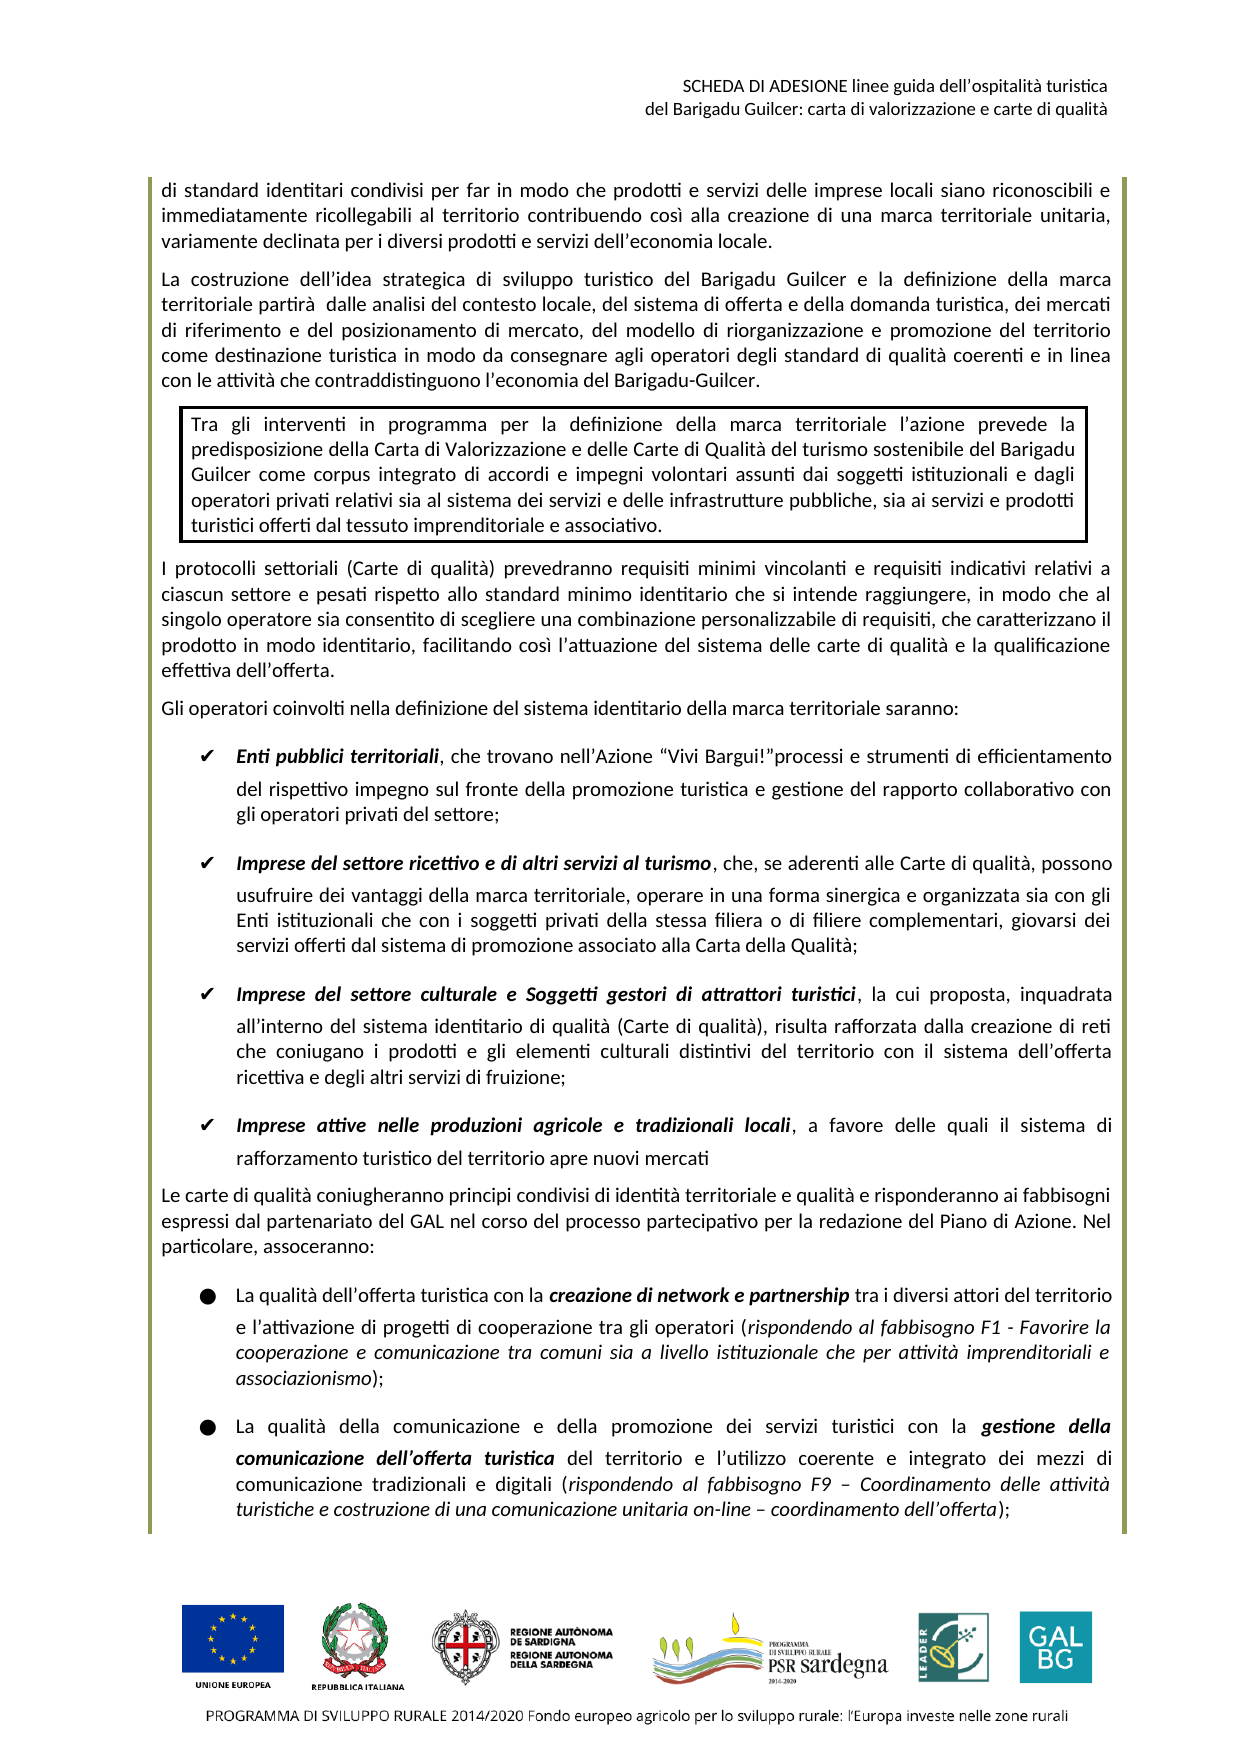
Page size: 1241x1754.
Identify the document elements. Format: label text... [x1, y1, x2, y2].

table_cell La qualità dell’offerta turistica con la creazione di network e partnership tra i diversi attori del territorio e l’attivazione di progetti di cooperazione tra gli operatori (rispondendo al fabbisogno F1 - Favorire la cooperazione e comunicazione tra comuni sia a livello istituzionale che per attività imprenditoriali e associazionismo); [152, 1271, 1122, 1403]
table_cell Le carte di qualità coniugheranno principi condivisi di identità territoriale e qualità e risponderanno ai fabbisogni espressi dal partenariato del GAL nel corso del processo partecipativo per la redazione del Piano di Azione. Nel particolare, assoceranno: [152, 1183, 1122, 1271]
table_cell Imprese del settore ricettivo e di altri servizi al turismo, che, se aderenti alle Carte di qualità, possono usufruire dei vantaggi della marca territoriale, operare in una forma sinergica e organizzata sia con gli Enti istituzionali che con i soggetti privati della stessa filiera o di filiere complementari, giovarsi dei servizi offerti dal sistema di promozione associato alla Carta della Qualità; [152, 839, 1122, 971]
table_cell La qualità della comunicazione e della promozione dei servizi turistici con la gestione della comunicazione dell’offerta turistica del territorio e l’utilizzo coerente e integrato dei mezzi di comunicazione tradizionali e digitali (rispondendo al fabbisogno F9 – Coordinamento delle attività turistiche e costruzione di una comunicazione unitaria on-line – coordinamento dell’offerta); [152, 1403, 1122, 1534]
table_cell Imprese del settore culturale e Soggetti gestori di attrattori turistici, la cui proposta, inquadrata all’interno del sistema identitario di qualità (Carte di qualità), risulta rafforzata dalla creazione di reti che coniugano i prodotti e gli elementi culturali distintivi del territorio con il sistema dell’offerta ricettiva e degli altri servizi di fruizione; [152, 971, 1122, 1102]
table_cell Enti pubblici territoriali, che trovano nell’Azione “Vivi Bargui!”processi e strumenti di efficientamento del rispettivo impegno sul fronte della promozione turistica e gestione del rapporto collaborativo con gli operatori privati del settore; [152, 733, 1122, 839]
table_cell Tra gli interventi in programma per la definizione della marca territoriale l’azione prevede la predisposizione della Carta di Valorizzazione e delle Carte di Qualità del turismo sostenibile del Barigadu Guilcer come corpus integrato di accordi e impegni volontari assunti dai soggetti istituzionali e dagli operatori privati relativi sia al sistema dei servizi e delle infrastrutture pubbliche, sia ai servizi e prodotti turistici offerti dal tessuto imprenditoriale e associativo. [152, 406, 1122, 556]
table_cell Imprese attive nelle produzioni agricole e tradizionali locali, a favore delle quali il sistema di rafforzamento turistico del territorio apre nuovi mercati [152, 1102, 1122, 1183]
table_cell I protocolli settoriali (Carte di qualità) prevedranno requisiti minimi vincolanti e requisiti indicativi relativi a ciascun settore e pesati rispetto allo standard minimo identitario che si intende raggiungere, in modo che al singolo operatore sia consentito di scegliere una combinazione personalizzabile di requisiti, che caratterizzano il prodotto in modo identitario, facilitando così l’attuazione del sistema delle carte di qualità e la qualificazione effettiva dell’offerta. [152, 556, 1122, 695]
table_cell Gli operatori coinvolti nella definizione del sistema identitario della marca territoriale saranno: [152, 695, 1122, 733]
table_cell La costruzione dell’idea strategica di sviluppo turistico del Barigadu Guilcer e la definizione della marca territoriale partirà dalle analisi del contesto locale, del sistema di offerta e della domanda turistica, dei mercati di riferimento e del posizionamento di mercato, del modello di riorganizzazione e promozione del territorio come destinazione turistica in modo da consegnare agli operatori degli standard di qualità coerenti e in linea con le attività che contraddistinguono l’economia del Barigadu-Guilcer. [152, 266, 1122, 406]
picture [166, 1584, 1107, 1741]
